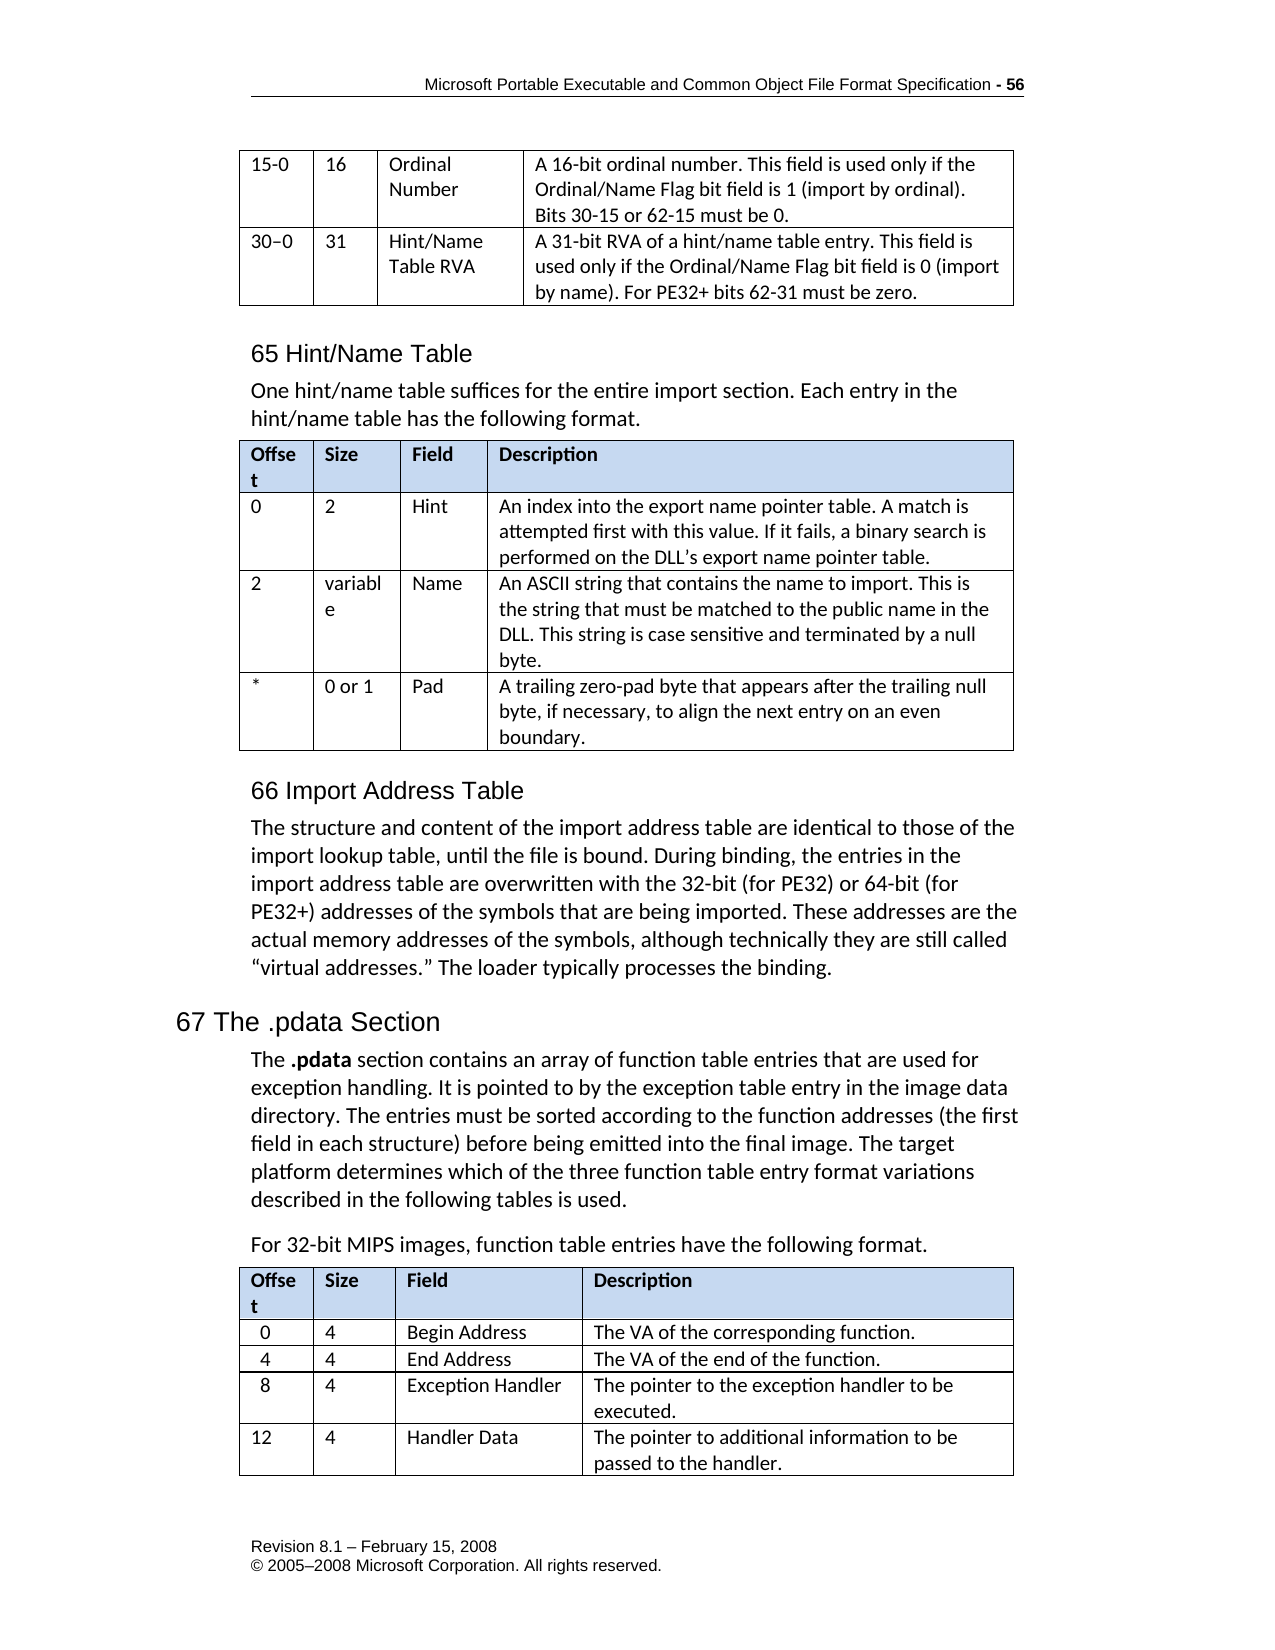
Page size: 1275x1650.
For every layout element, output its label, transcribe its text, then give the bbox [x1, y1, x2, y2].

table_header Offset [240, 441, 313, 492]
table_cell An index into the export name pointer table. A match is attempted first with this value. If it fails, a binary search is performed on the DLL’s export name pointer table. [488, 493, 1013, 569]
table_cell Hint [401, 493, 487, 569]
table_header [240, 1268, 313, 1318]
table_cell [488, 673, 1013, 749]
table_cell 0 [240, 493, 313, 569]
table_cell 15-0 [240, 151, 313, 227]
table_cell variable [314, 571, 400, 672]
table_cell 2 [314, 493, 400, 569]
table_cell 30–0 [240, 228, 313, 304]
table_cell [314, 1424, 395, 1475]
table_cell 16 [314, 151, 377, 227]
table_cell * [240, 673, 313, 749]
table_cell Name [401, 571, 487, 672]
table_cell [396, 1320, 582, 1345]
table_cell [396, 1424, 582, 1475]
table_header Field [401, 441, 487, 492]
table_cell A 31-bit RVA of a hint/name table entry. This field is used only if the Ordinal/Name Flag bit field is 0 (import by name). For PE32+ bits 62-31 must be zero. [524, 228, 1013, 304]
table_cell Hint/Name Table RVA [378, 228, 523, 304]
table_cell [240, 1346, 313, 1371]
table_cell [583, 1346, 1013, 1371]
table_cell 31 [314, 228, 377, 304]
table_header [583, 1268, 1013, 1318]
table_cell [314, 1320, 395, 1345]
table_cell 0 or 1 [314, 673, 400, 749]
subtitle Hint/Name Table [251, 339, 1024, 368]
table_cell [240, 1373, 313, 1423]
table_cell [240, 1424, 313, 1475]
text One hint/name table suffices for the entire import section. Each entry in the hint/name table has the following format. [251, 376, 1024, 432]
subtitle The .pdata Section [176, 1006, 1024, 1037]
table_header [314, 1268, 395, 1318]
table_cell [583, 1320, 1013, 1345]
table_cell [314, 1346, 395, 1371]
table_cell An ASCII string that contains the name to import. This is the string that must be matched to the public name in the DLL. This string is case sensitive and terminated by a null byte. [488, 571, 1013, 672]
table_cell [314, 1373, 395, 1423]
table_cell Pad [401, 673, 487, 749]
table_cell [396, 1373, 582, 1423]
subtitle Import Address Table [251, 776, 1024, 804]
text For 32-bit MIPS images, function table entries have the following format. [251, 1230, 1024, 1258]
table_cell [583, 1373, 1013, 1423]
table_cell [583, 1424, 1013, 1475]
table_cell A 16-bit ordinal number. This field is used only if the Ordinal/Name Flag bit field is 1 (import by ordinal). Bits 30-15 or 62-15 must be 0. [524, 151, 1013, 227]
text The structure and content of the import address table are identical to those of the import lookup table, until the file is bound. During binding, the entries in the import address table are overwritten with the 32-bit (for PE32) or 64-bit (for PE32+) addresses of the symbols that are being imported. These addresses are the actual memory addresses of the symbols, although technically they are still called “virtual addresses.” The loader typically processes the binding. [251, 813, 1024, 981]
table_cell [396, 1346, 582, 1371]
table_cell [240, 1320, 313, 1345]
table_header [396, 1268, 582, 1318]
text The .pdata section contains an array of function table entries that are used for exception handling. It is pointed to by the exception table entry in the image data directory. The entries must be sorted according to the function addresses (the first field in each structure) before being emitted into the final image. The target platform determines which of the three function table entry format variations described in the following tables is used. [251, 1045, 1024, 1213]
table_header Size [314, 441, 400, 492]
table_header Description [488, 441, 1013, 492]
table_cell Ordinal Number [378, 151, 523, 227]
table_cell 2 [240, 571, 313, 672]
